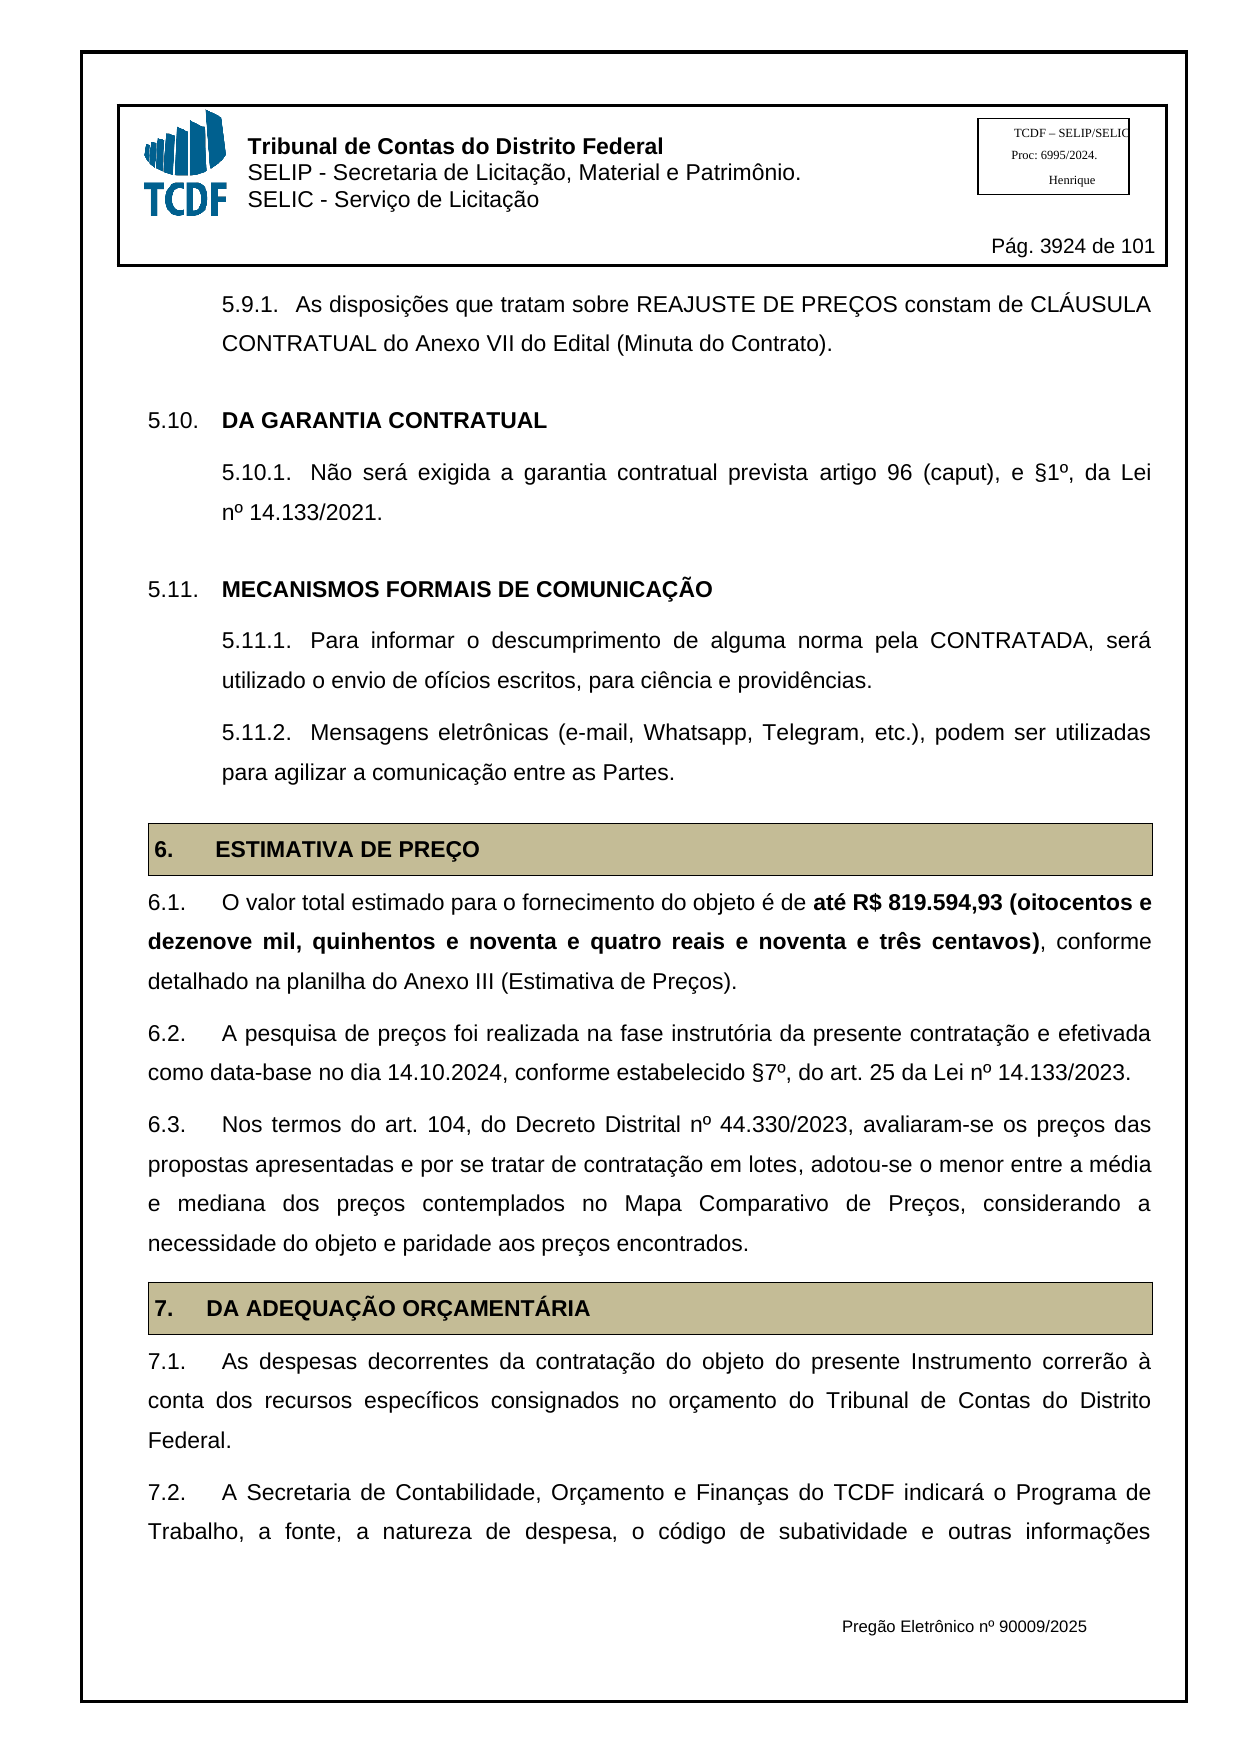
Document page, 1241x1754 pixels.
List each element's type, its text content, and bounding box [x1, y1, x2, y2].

list O valor total estimado para o fornecimento do objeto é de até R$ 819.594,93 (oitocentos e dezenove mil, quinhentos e noventa e quatro reais e noventa e três centavos), conforme detalhado na planilha do Anexo III (Estimativa de Preços). [148, 889, 1152, 994]
list As disposições que tratam sobre REAJUSTE DE PREÇOS constam de CLÁUSULA CONTRATUAL do Anexo VII do Edital (Minuta do Contrato). [222, 291, 1152, 356]
list MECANISMOS FORMAIS DE COMUNICAÇÃO [148, 576, 1152, 602]
list DA GARANTIA CONTRATUAL [148, 407, 1152, 433]
list Nos termos do art. 104, do Decreto Distrital nº 44.330/2023, avaliaram-se os preços das propostas apresentadas e por se tratar de contratação em lotes, adotou-se o menor entre a média e mediana dos preços contemplados no Mapa Comparativo de Preços, considerando a necessidade do objeto e paridade aos preços encontrados. [148, 1111, 1152, 1256]
list Não será exigida a garantia contratual prevista artigo 96 (caput), e §1º, da Lei nº 14.133/2021. [222, 459, 1152, 525]
list Mensagens eletrônicas (e-mail, Whatsapp, Telegram, etc.), podem ser utilizadas para agilizar a comunicação entre as Partes. [222, 719, 1152, 785]
table_header ESTIMATIVA DE PREÇO [149, 824, 1152, 875]
picture [129, 107, 241, 218]
table_header DA ADEQUAÇÃO ORÇAMENTÁRIA [149, 1283, 1152, 1334]
list As despesas decorrentes da contratação do objeto do presente Instrumento correrão à conta dos recursos específicos consignados no orçamento do Tribunal de Contas do Distrito Federal. [148, 1348, 1152, 1453]
list A pesquisa de preços foi realizada na fase instrutória da presente contratação e efetivada como data-base no dia 14.10.2024, conforme estabelecido §7º, do art. 25 da Lei nº 14.133/2023. [148, 1020, 1152, 1086]
list Para informar o descumprimento de alguma norma pela CONTRATADA, será utilizado o envio de ofícios escritos, para ciência e providências. [222, 627, 1152, 693]
